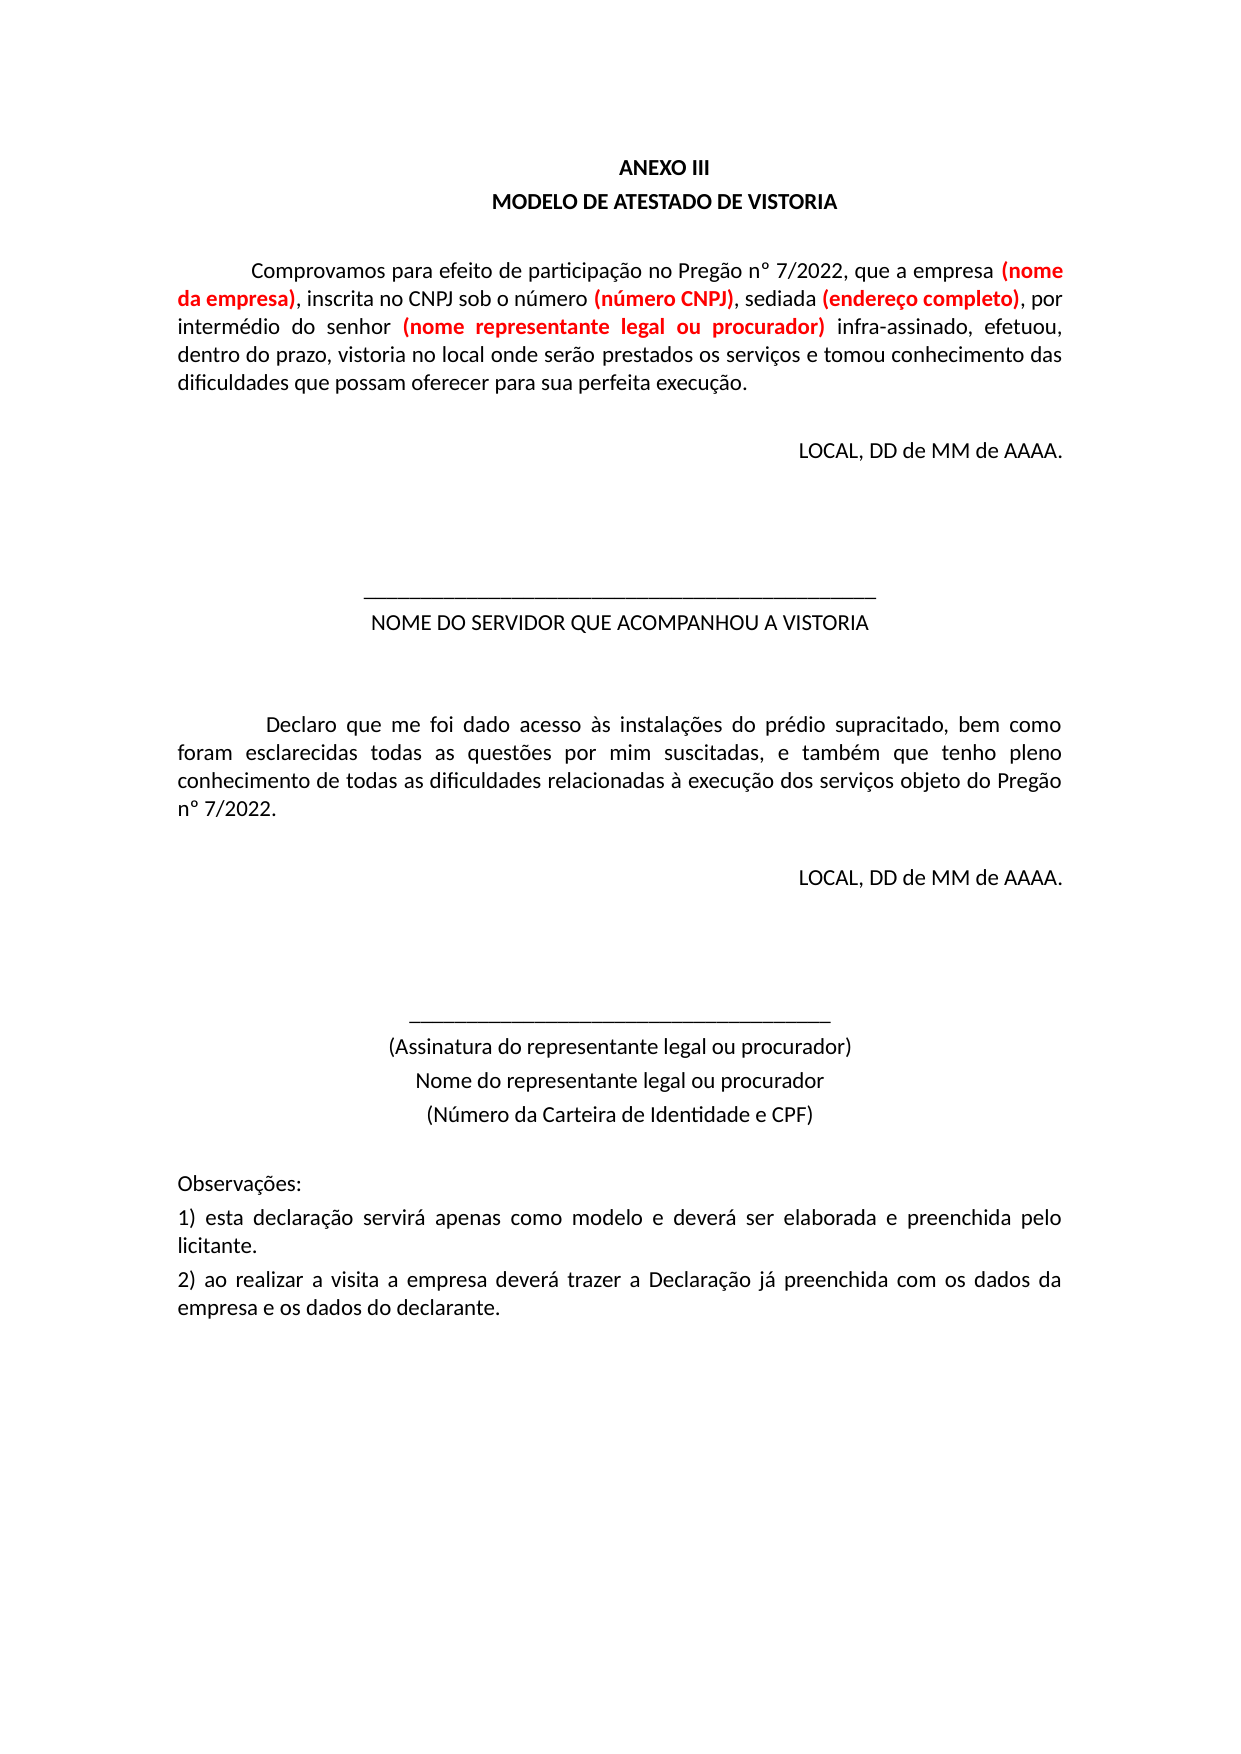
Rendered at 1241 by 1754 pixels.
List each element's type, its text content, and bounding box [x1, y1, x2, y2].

text 2) ao realizar a visita a empresa deverá trazer a Declaração já preenchida com os dados da empresa e os dados do declarante. [177, 1265, 1063, 1321]
text 1) esta declaração servirá apenas como modelo e deverá ser elaborada e preenchida pelo licitante. [177, 1203, 1063, 1259]
text ANEXO III [177, 153, 1063, 182]
text (Número da Carteira de Identidade e CPF) [177, 1100, 1063, 1128]
text Declaro que me foi dado acesso às instalações do prédio supracitado, bem como foram esclarecidas todas as questões por mim suscitadas, e também que tenho pleno conhecimento de todas as dificuldades relacionadas à execução dos serviços objeto do Pregão nº 7/2022. [177, 710, 1063, 822]
text MODELO DE ATESTADO DE VISTORIA [177, 187, 1063, 216]
text _____________________________________ [177, 998, 1063, 1027]
text NOME DO SERVIDOR QUE ACOMPANHOU A VISTORIA [177, 608, 1063, 636]
text LOCAL, DD de MM de AAAA. [177, 436, 1063, 464]
text Nome do representante legal ou procurador [177, 1066, 1063, 1094]
text _____________________________________________ [177, 574, 1063, 602]
text Comprovamos para efeito de participação no Pregão nº 7/2022, que a empresa (nome da empresa), inscrita no CNPJ sob o número (número CNPJ), sediada (endereço completo), por intermédio do senhor (nome representante legal ou procurador) infra-assinado, efetuou, dentro do prazo, vistoria no local onde serão prestados os serviços e tomou conhecimento das dificuldades que possam oferecer para sua perfeita execução. [177, 256, 1063, 396]
text LOCAL, DD de MM de AAAA. [177, 863, 1063, 891]
text Observações: [177, 1169, 1063, 1197]
text (Assinatura do representante legal ou procurador) [177, 1032, 1063, 1061]
